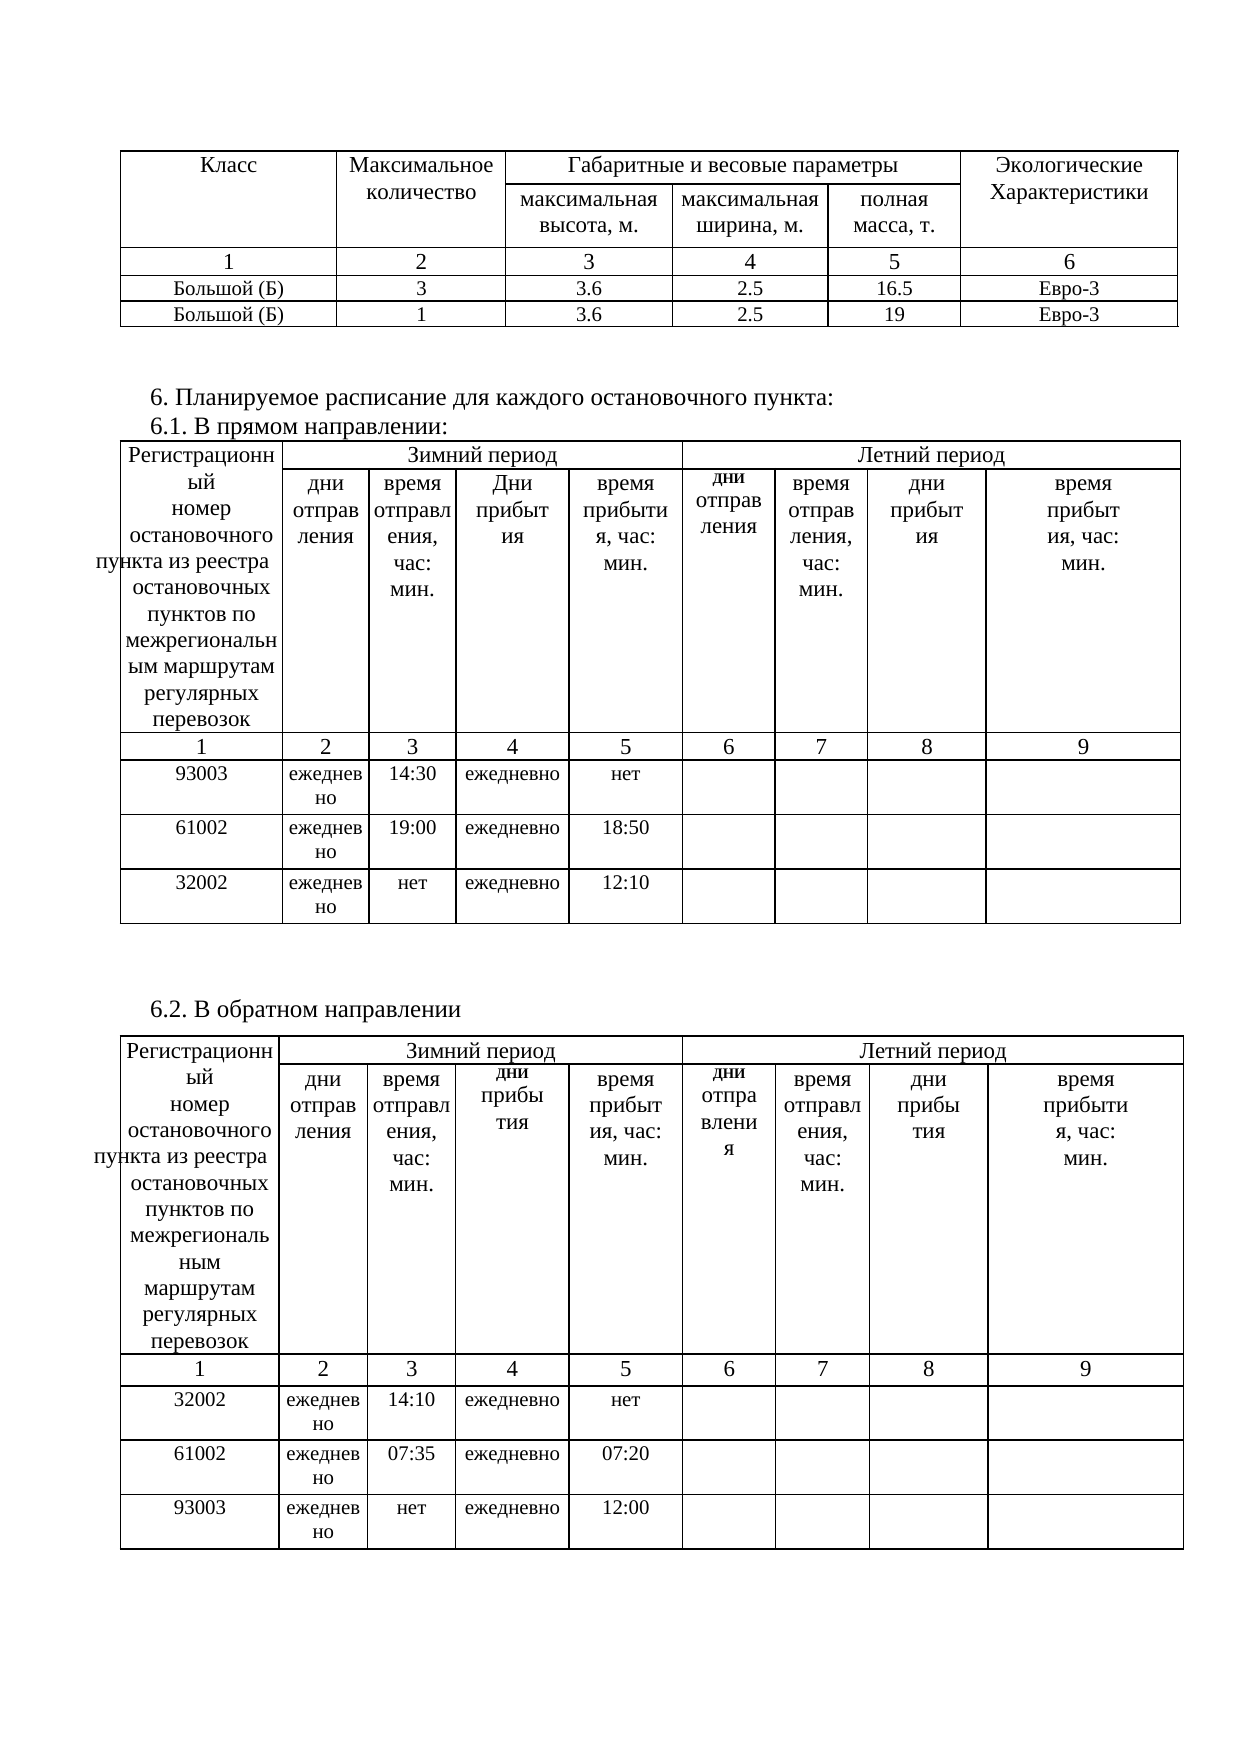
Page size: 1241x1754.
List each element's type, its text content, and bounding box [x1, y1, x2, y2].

table_cell 3 [506, 248, 672, 274]
table_cell ДНИ прибы тия [456, 1065, 568, 1353]
table_cell нет [370, 870, 455, 922]
table_cell 8 [870, 1355, 987, 1385]
table_header Зимний период [283, 442, 682, 468]
table_cell 61002 [121, 1441, 278, 1494]
table_cell 1 [337, 302, 505, 326]
table_cell 5 [570, 733, 682, 759]
table_cell дни прибыт ия [868, 470, 985, 731]
table_cell [868, 761, 985, 814]
table_cell [683, 870, 774, 922]
table_cell нет [570, 761, 682, 814]
table_cell 93003 [121, 761, 282, 814]
table_header Регистрационный номер остановочного пункта из реестра остановочных пунктов по межрегиональным маршрутам регулярных перевозок [121, 442, 282, 731]
table_cell 12:00 [570, 1495, 682, 1548]
table_cell 07:20 [570, 1441, 682, 1494]
table_cell ежедневно [283, 870, 368, 922]
table_cell ежедневно [457, 815, 568, 868]
table_cell 19:00 [370, 815, 455, 868]
table_cell [683, 1387, 775, 1439]
table_cell 5 [570, 1355, 682, 1385]
table_cell ежедневно [280, 1387, 367, 1439]
table_cell ежедневно [280, 1495, 367, 1548]
table_cell 3 [370, 733, 455, 759]
table_cell 7 [776, 1355, 869, 1385]
table_cell [870, 1441, 987, 1494]
table_cell ежедневно [457, 761, 568, 814]
table_cell 2 [280, 1355, 367, 1385]
text 6.2. В обратном направлении [150, 994, 1090, 1023]
table_cell 4 [456, 1355, 568, 1385]
table_cell время отправ ления, час: мин. [776, 470, 867, 731]
table_cell ежедневно [456, 1495, 568, 1548]
table_cell [683, 761, 774, 814]
table_cell 3 [337, 276, 505, 300]
table_cell 19 [829, 302, 960, 326]
table_cell ежедневно [283, 815, 368, 868]
table_cell максимальная высота, м. [506, 185, 672, 247]
table_cell [870, 1387, 987, 1439]
text 6.1. В прямом направлении: [150, 411, 1090, 440]
table_cell [776, 1441, 869, 1494]
table_cell 18:50 [570, 815, 682, 868]
table_header Регистрационный номер остановочного пункта из реестра остановочных пунктов по межрегиональным маршрутам регулярных перевозок [121, 1037, 278, 1353]
table_cell ежедневно [456, 1441, 568, 1494]
table_cell 2.5 [673, 302, 827, 326]
table_cell 5 [829, 248, 960, 274]
table_cell время отправл ения, час: мин. [368, 1065, 455, 1353]
table_cell 6 [683, 733, 774, 759]
table_cell [683, 1441, 775, 1494]
table_cell 4 [457, 733, 568, 759]
table_cell 3 [368, 1355, 455, 1385]
table_header Зимний период [280, 1037, 682, 1063]
table_header Класс [121, 152, 336, 247]
table_cell время отправл ения, час: мин. [370, 470, 455, 731]
table_cell 1 [121, 733, 282, 759]
table_cell Большой (Б) [121, 302, 336, 326]
table_cell [868, 815, 985, 868]
table_cell [683, 1495, 775, 1548]
table_cell 6 [683, 1355, 775, 1385]
table_cell ежедневно [457, 870, 568, 922]
table_cell 9 [989, 1355, 1183, 1385]
table_cell 12:10 [570, 870, 682, 922]
table_cell время прибыти я, час: мин. [989, 1065, 1183, 1353]
table_cell [989, 1387, 1183, 1439]
table_cell время прибыти я, час: мин. [570, 470, 682, 731]
table_cell 16.5 [829, 276, 960, 300]
table_cell [776, 815, 867, 868]
table_cell [987, 870, 1180, 922]
table_cell [776, 761, 867, 814]
table_cell нет [570, 1387, 682, 1439]
table_cell 61002 [121, 815, 282, 868]
table_cell [868, 870, 985, 922]
table_header Максимальное количество [337, 152, 505, 247]
table_cell 2 [283, 733, 368, 759]
table_cell 14:10 [368, 1387, 455, 1439]
table_cell [987, 815, 1180, 868]
table_cell ДНИ отпра влени я [683, 1065, 775, 1353]
table_cell Евро-3 [961, 302, 1177, 326]
table_header Экологические Характеристики [961, 152, 1177, 247]
table_cell 1 [121, 1355, 278, 1385]
table_cell [989, 1495, 1183, 1548]
table_cell время отправл ения, час: мин. [776, 1065, 869, 1353]
table_header Габаритные и весовые параметры [506, 152, 960, 183]
table_cell 93003 [121, 1495, 278, 1548]
table_cell нет [368, 1495, 455, 1548]
table_cell 1 [121, 248, 336, 274]
table_cell 2 [337, 248, 505, 274]
table_header Летний период [683, 1037, 1183, 1063]
table_cell ежедневно [456, 1387, 568, 1439]
table_cell дни прибы тия [870, 1065, 987, 1353]
table_cell полная масса, т. [829, 185, 960, 247]
table_cell Евро-3 [961, 276, 1177, 300]
table_cell [776, 1495, 869, 1548]
table_cell ДНИ отправ ления [683, 470, 774, 731]
table_cell максимальная ширина, м. [673, 185, 827, 247]
table_header Летний период [683, 442, 1180, 468]
table_cell 32002 [121, 1387, 278, 1439]
table_cell дни отправ ления [280, 1065, 367, 1353]
text 6. Планируемое расписание для каждого остановочного пункта: [150, 382, 1090, 411]
table_cell 3.6 [506, 276, 672, 300]
table_cell Дни прибыт ия [457, 470, 568, 731]
table_cell дни отправ ления [283, 470, 368, 731]
table_cell [870, 1495, 987, 1548]
table_cell 14:30 [370, 761, 455, 814]
table_cell 32002 [121, 870, 282, 922]
table_cell [776, 1387, 869, 1439]
table_cell 4 [673, 248, 827, 274]
table_cell Большой (Б) [121, 276, 336, 300]
table_cell 9 [987, 733, 1180, 759]
table_cell [776, 870, 867, 922]
table_cell 7 [776, 733, 867, 759]
table_cell 07:35 [368, 1441, 455, 1494]
table_cell [989, 1441, 1183, 1494]
table_cell 6 [961, 248, 1177, 274]
table_cell 8 [868, 733, 985, 759]
table_cell 2.5 [673, 276, 827, 300]
table_cell время прибыт ия, час: мин. [987, 470, 1180, 731]
table_cell 3.6 [506, 302, 672, 326]
table_cell время прибыт ия, час: мин. [570, 1065, 682, 1353]
table_cell [987, 761, 1180, 814]
table_cell [683, 815, 774, 868]
table_cell ежедневно [280, 1441, 367, 1494]
table_cell ежедневно [283, 761, 368, 814]
